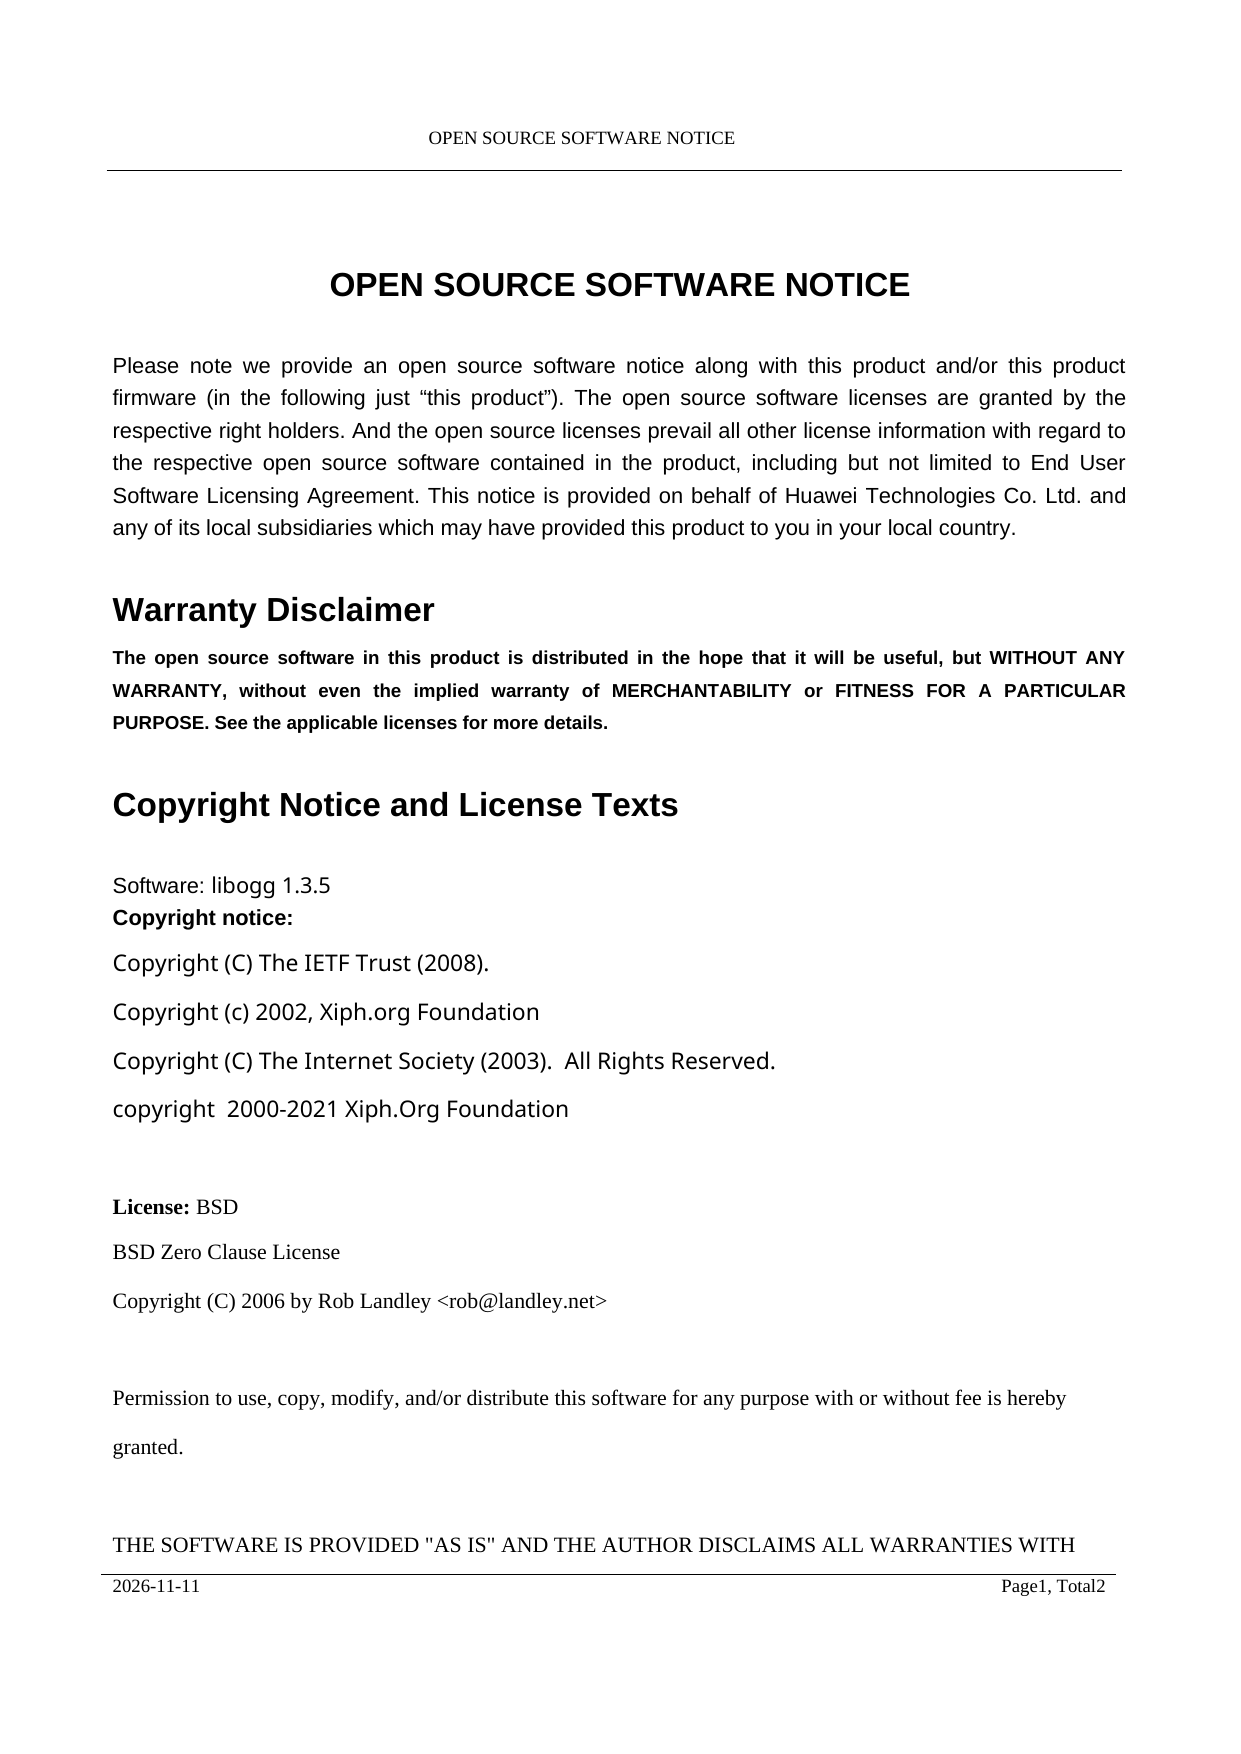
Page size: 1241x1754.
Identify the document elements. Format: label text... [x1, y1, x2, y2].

text Please note we provide an open source software notice along with this product and/or this product firmware (in the following just “this product”). The open source software licenses are granted by the respective right holders. And the open source licenses prevail all other license information with regard to the respective open source software contained in the product, including but not limited to End User Software Licensing Agreement. This notice is provided on behalf of Huawei Technologies Co. Ltd. and any of its local subsidiaries which may have provided this product to you in your local country. [112, 349, 1128, 544]
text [112, 1235, 1128, 1560]
text Copyright (C) The IETF Trust (2008). Copyright (c) 2002, Xiph.org Foundation Copyright (C) The Internet Society (2003). All Rights Reserved. copyright 2000-2021 Xiph.Org Foundation [112, 947, 1128, 1174]
text Software: libogg 1.3.5 [112, 869, 1128, 901]
text OPEN SOURCE SOFTWARE NOTICE [112, 251, 1128, 316]
text Copyright Notice and License Texts [112, 771, 1128, 836]
text The open source software in this product is distributed in the hope that it will be useful, but WITHOUT ANY WARRANTY, without even the implied warranty of MERCHANTABILITY or FITNESS FOR A PARTICULAR PURPOSE. See the applicable licenses for more details. [112, 641, 1128, 739]
text Copyright notice: [112, 901, 1128, 934]
text License: BSD [112, 1190, 1128, 1223]
text Warranty Disclaimer [112, 576, 1128, 641]
